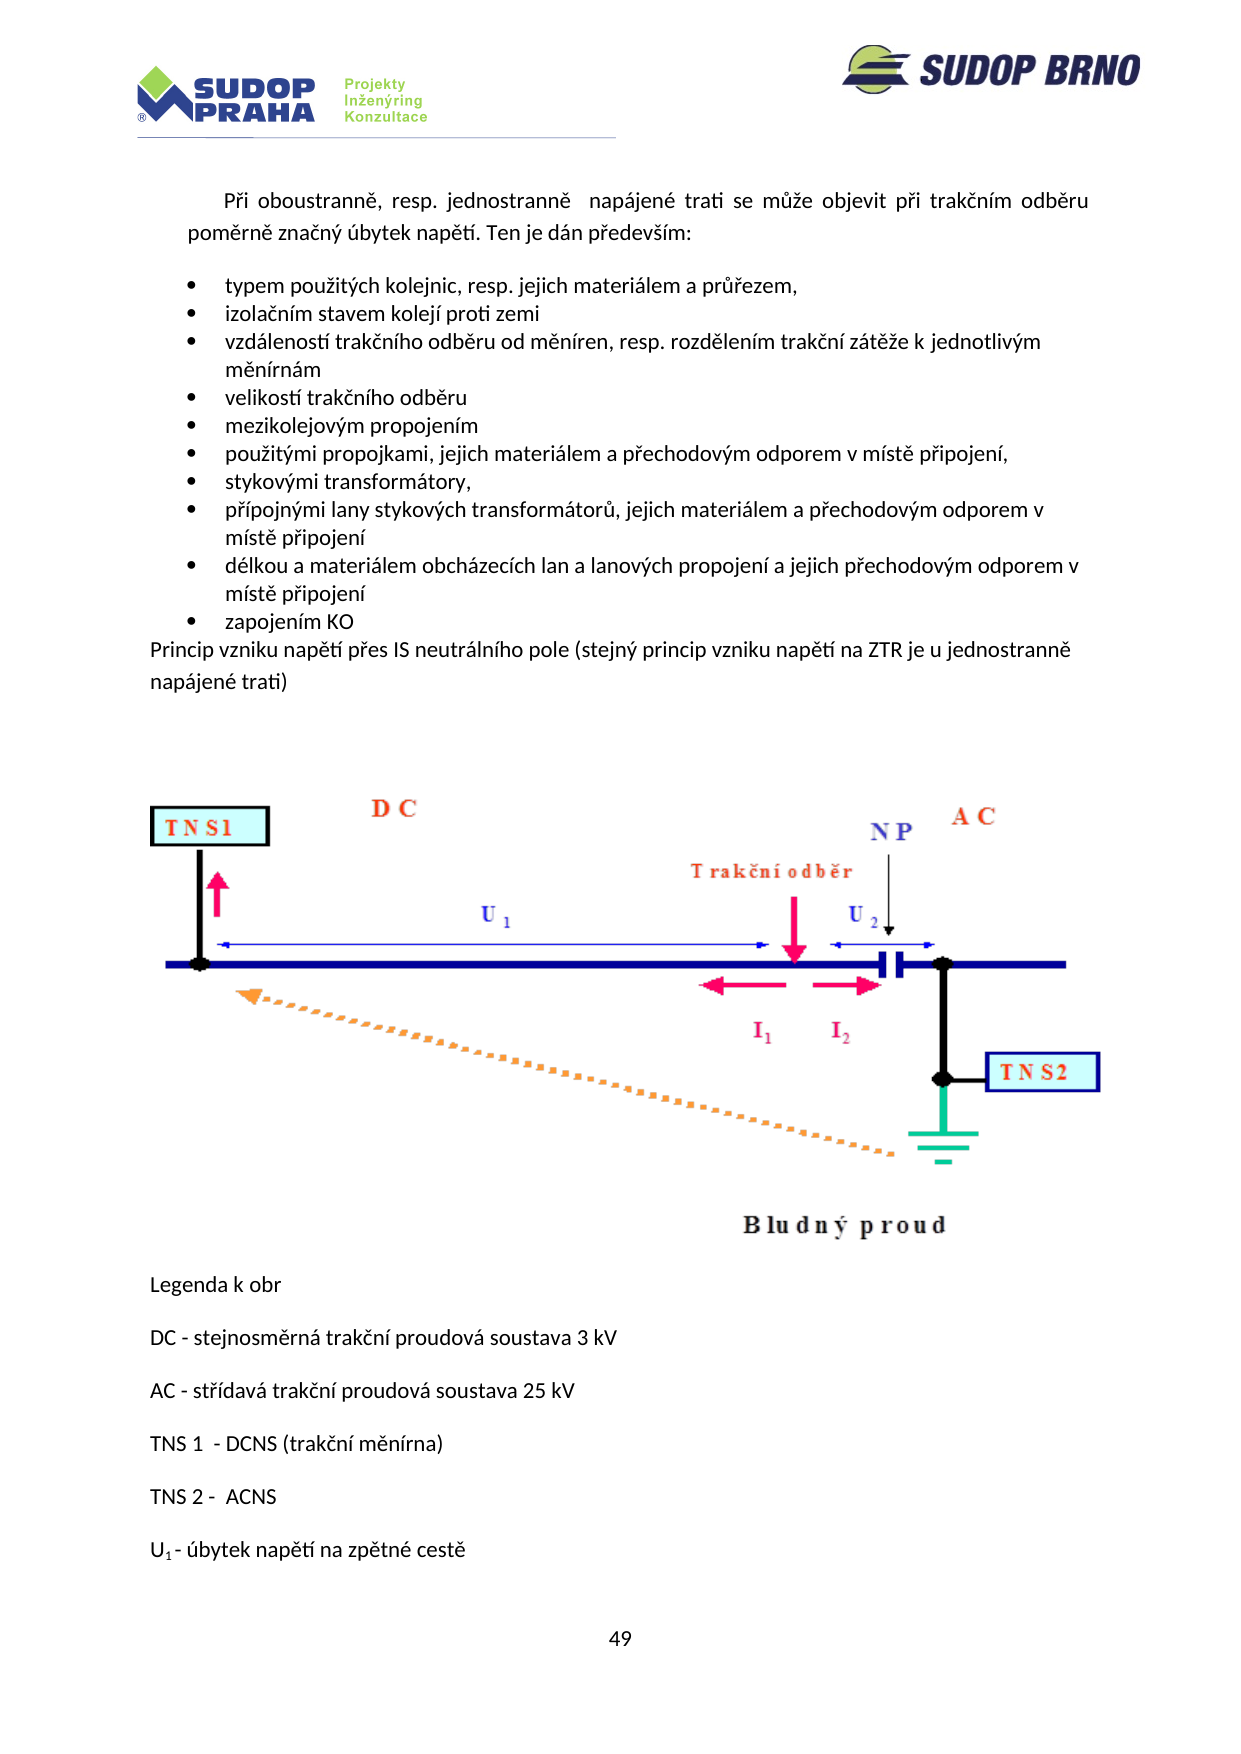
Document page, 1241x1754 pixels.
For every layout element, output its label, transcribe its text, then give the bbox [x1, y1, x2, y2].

list AC - střídavá trakční proudová soustava 25 kV [150, 1376, 1090, 1404]
list velikostí trakčního odběru [187, 383, 1090, 411]
picture [137, 65, 435, 126]
list Legenda k obr [150, 1270, 1090, 1298]
list TNS 1 - DCNS (trakční měnírna) [150, 1429, 1090, 1457]
list mezikolejovým propojením [187, 411, 1090, 439]
text Princip vzniku napětí přes IS neutrálního pole (stejný princip vzniku napětí na ZTR je u jednostranně napájené trati) [150, 635, 1090, 696]
list TNS 2 - ACNS [150, 1482, 1090, 1511]
text Při oboustranně, resp. jednostranně napájené trati se může objevit při trakčním odběru poměrně značný úbytek napětí. Ten je dán především: [187, 186, 1090, 246]
list vzdáleností trakčního odběru od měníren, resp. rozdělením trakční zátěže k jednotlivým měnírnám [187, 327, 1090, 383]
picture [841, 45, 1149, 96]
list izolačním stavem kolejí proti zemi [187, 299, 1090, 327]
list U1 - úbytek napětí na zpětné cestě [150, 1536, 1090, 1563]
list DC - stejnosměrná trakční proudová soustava 3 kV [150, 1323, 1090, 1351]
list stykovými transformátory, [187, 467, 1090, 495]
picture [150, 720, 1103, 1246]
list přípojnými lany stykových transformátorů, jejich materiálem a přechodovým odporem v místě připojení [187, 495, 1090, 551]
list použitými propojkami, jejich materiálem a přechodovým odporem v místě připojení, [187, 439, 1090, 467]
list zapojením KO [187, 607, 1090, 635]
list typem použitých kolejnic, resp. jejich materiálem a průřezem, [187, 271, 1090, 299]
list délkou a materiálem obcházecích lan a lanových propojení a jejich přechodovým odporem v místě připojení [187, 551, 1090, 607]
